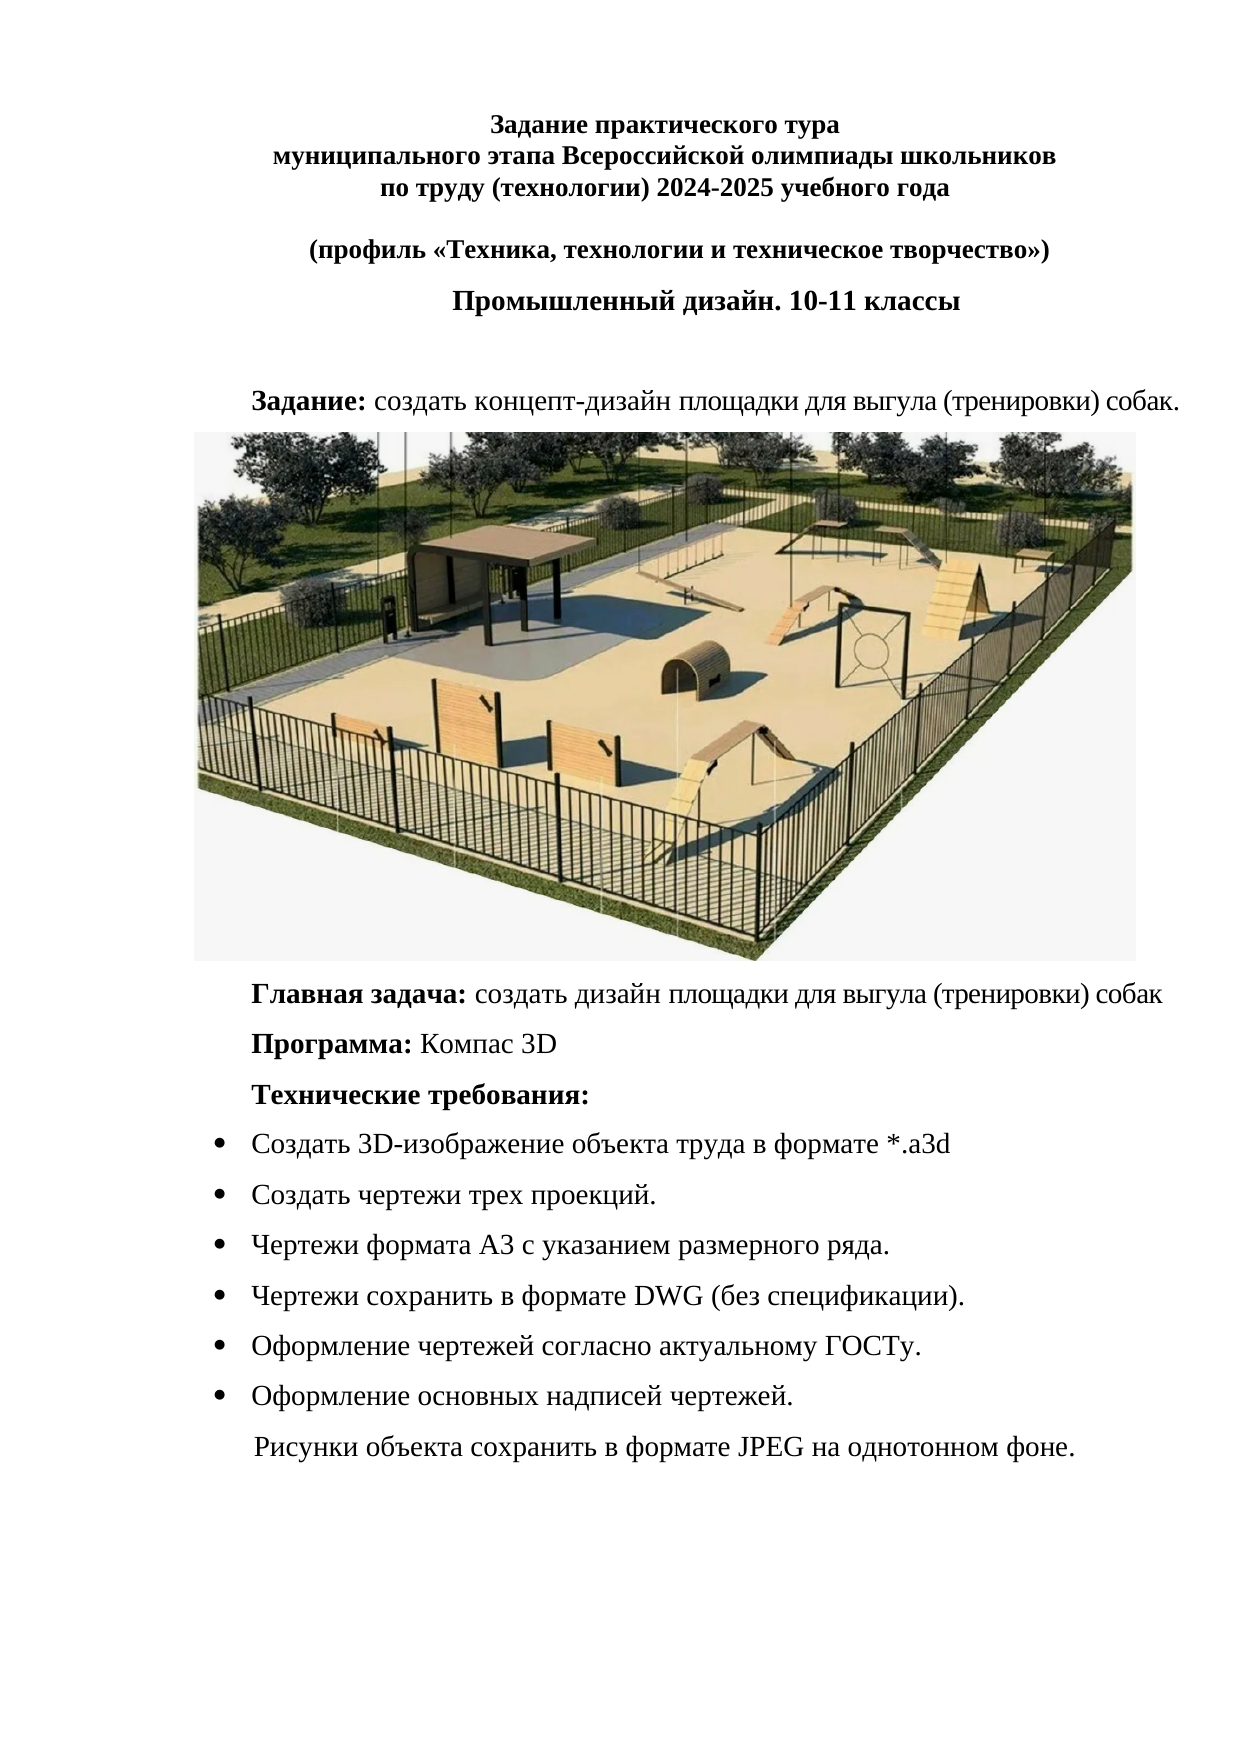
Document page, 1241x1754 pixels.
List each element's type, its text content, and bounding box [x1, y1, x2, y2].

subtitle Технические требования: [251, 1077, 1209, 1111]
picture [194, 432, 1136, 961]
subtitle Промышленный дизайн. 10-11 классы [452, 283, 1209, 317]
text Рисунки объекта сохранить в формате JPEG на однотонном фоне. [253, 1429, 1209, 1462]
list Оформление чертежей согласно актуальному ГОСТу. [214, 1328, 1209, 1361]
text (профиль «Техника, технологии и техническое творчество») [121, 233, 1209, 264]
text муниципального этапа Всероссийской олимпиады школьников [121, 139, 1209, 171]
text Программа: Компас 3D [177, 1027, 1152, 1060]
text Главная задача: создать дизайн площадки для выгула (тренировки) собак [251, 976, 1209, 1010]
list Оформление основных надписей чертежей. [214, 1378, 1209, 1412]
text Задание практического тура [121, 108, 1209, 139]
list Создать чертежи трех проекций. [214, 1177, 1209, 1211]
text по труду (технологии) 2024-2025 учебного года [121, 171, 1209, 202]
text Задание: создать концепт-дизайн площадки для выгула (тренировки) собак. [251, 383, 1209, 417]
list Создать 3D-изображение объекта труда в формате *.a3d [214, 1127, 1209, 1160]
list Чертежи формата А3 с указанием размерного ряда. [214, 1227, 1209, 1261]
list Чертежи сохранить в формате DWG (без спецификации). [214, 1278, 1209, 1311]
